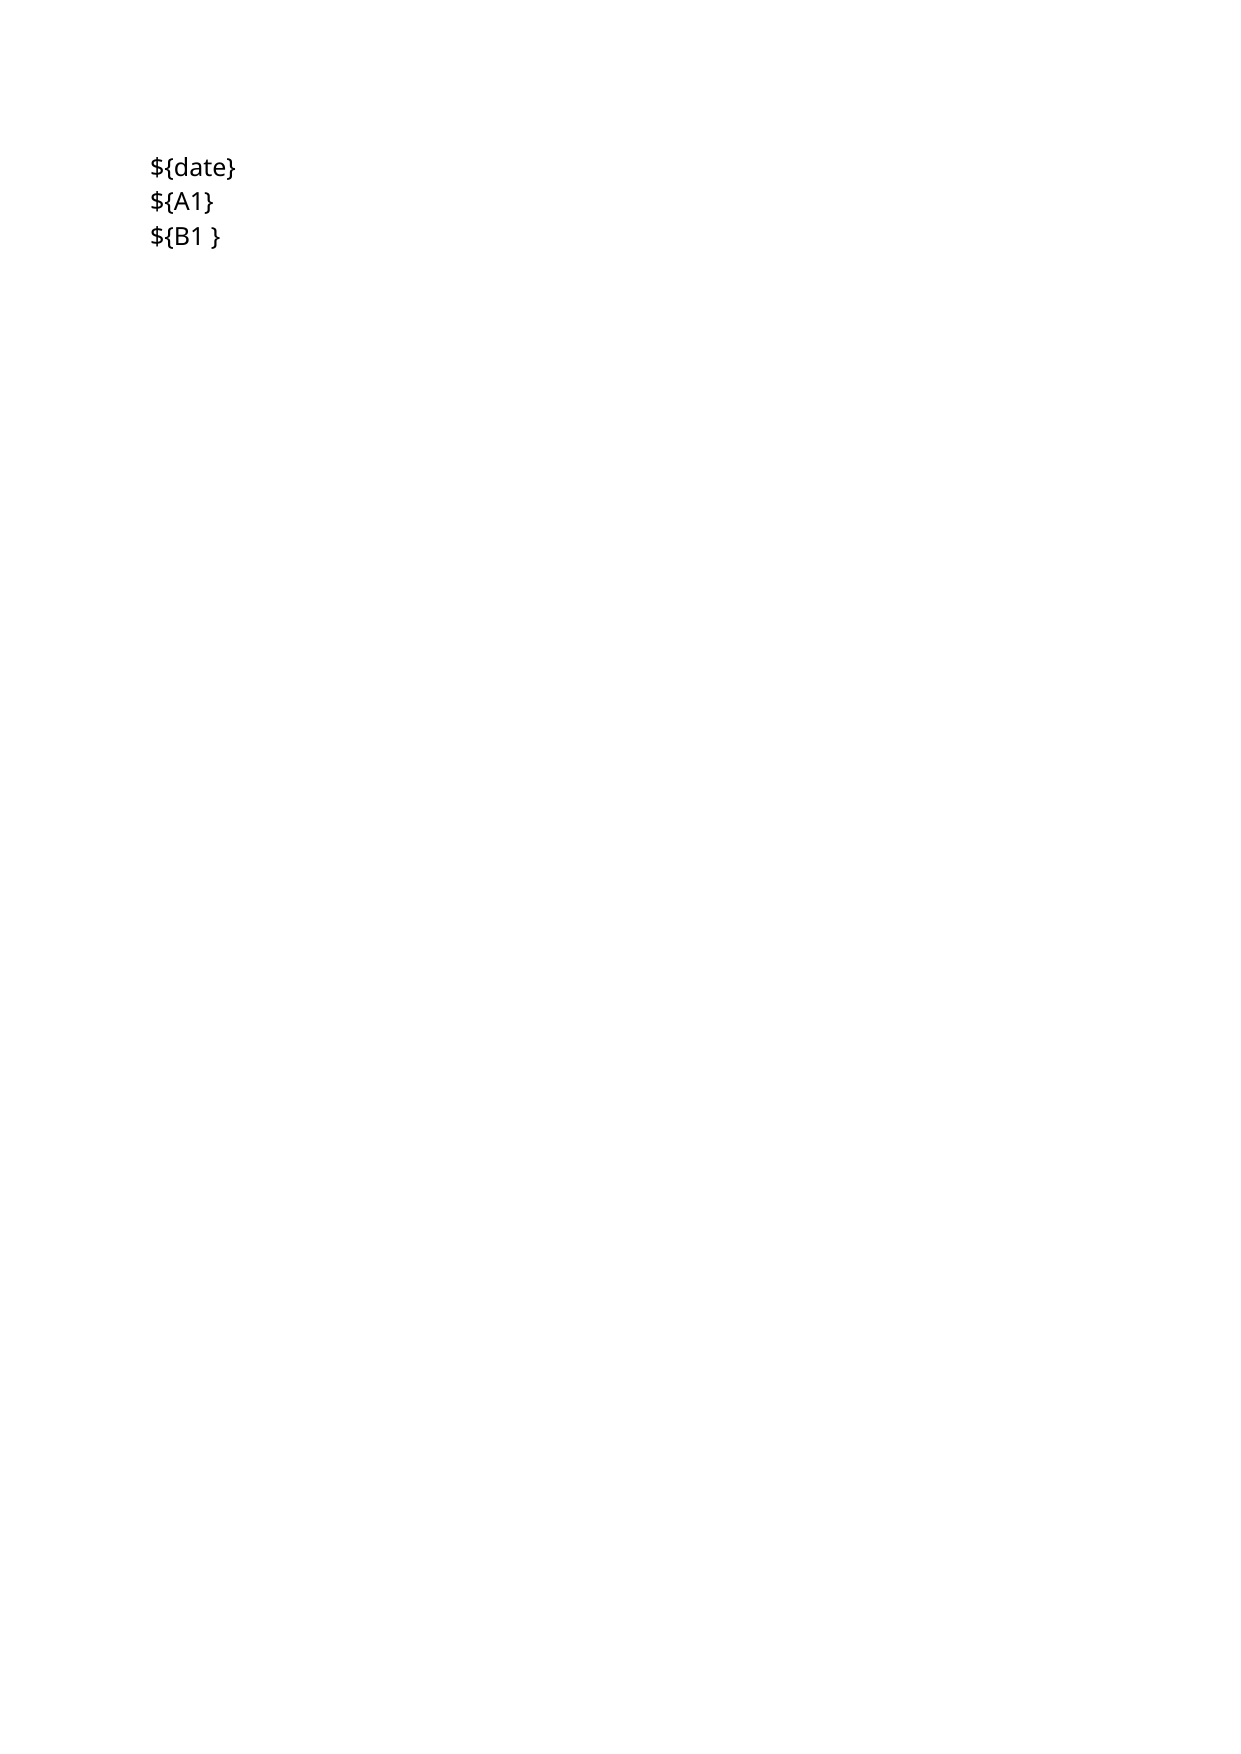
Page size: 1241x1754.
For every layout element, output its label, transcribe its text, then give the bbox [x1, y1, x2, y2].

text ${B1 } [150, 218, 1090, 252]
text ${A1} [150, 184, 1090, 218]
text ${date} [150, 150, 1090, 184]
